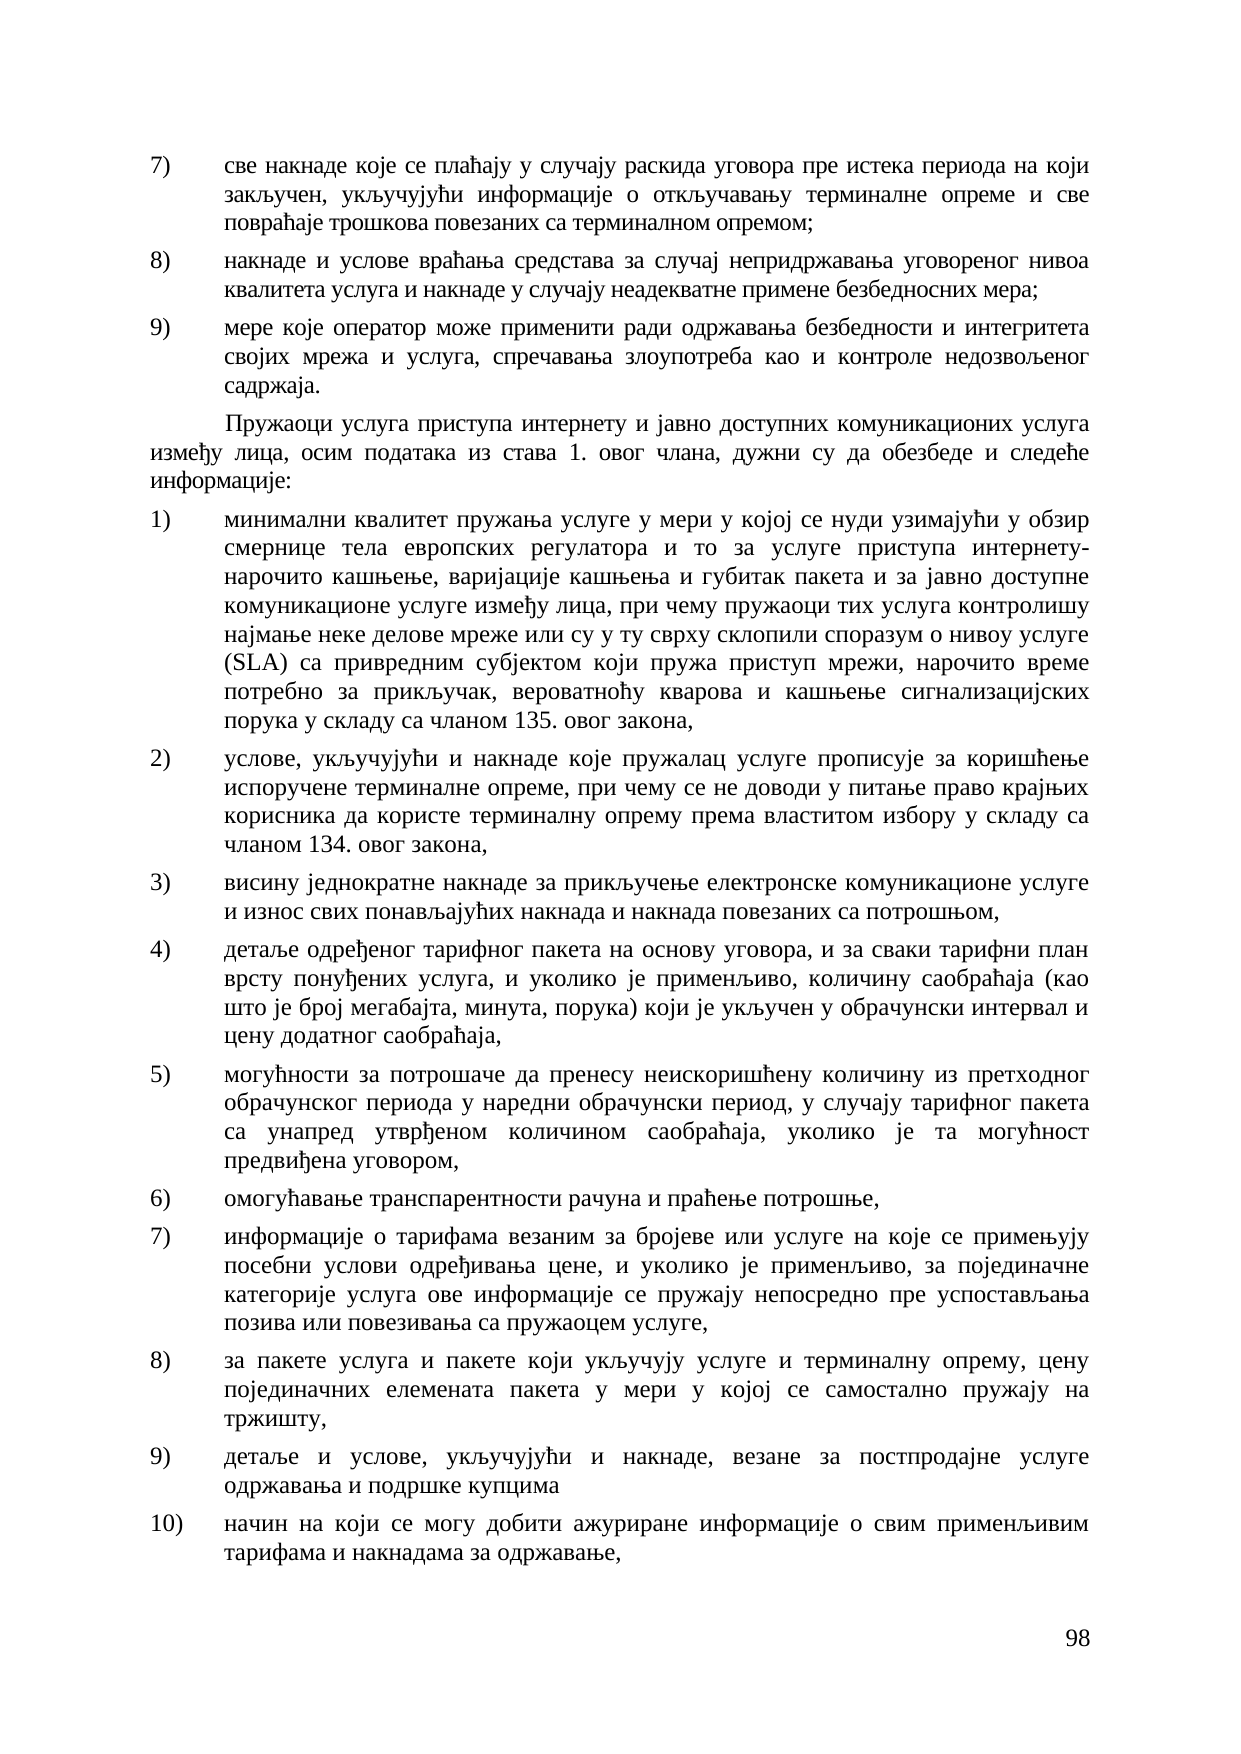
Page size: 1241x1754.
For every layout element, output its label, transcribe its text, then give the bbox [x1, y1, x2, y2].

list висину једнократне накнаде за прикључење електронске комуникационе услуге и износ свих понављајућих накнада и накнада повезаних са потрошњом, [150, 867, 1090, 925]
list накнаде и услове враћања средстава за случај непридржавања уговореног нивоа квалитета услуга и накнаде у случају неадекватне примене безбедносних мера; [150, 246, 1090, 303]
list омогућавање транспарентности рачуна и праћење потрошње, [150, 1183, 1090, 1212]
list свe нaкнaдe кoje сe плaћajу у случajу рaскидa уговора пре истека периода на који закључен, укључуjући инфoрмaциje o oткључaвaњу тeрминaлнe oпрeмe и свe пoвраћаје трoшкoвa пoвeзaних са тeрминaлнoм oпрeмoм; [150, 150, 1090, 236]
list информације о тарифама везаним за бројеве или услуге на које се примењују посебни услови одређивања цене, и уколико је применљиво, за појединачне категорије услуга ове информације се пружају непосредно пре успостављања позива или повезивања са пружаоцем услуге, [150, 1221, 1090, 1336]
text Пружаоци услуга приступа интернету и јавно доступних комуникационих услуга између лица, осим података из става 1. овог члана, дужни су да обезбеде и следеће информације: [150, 408, 1090, 494]
list услове, укључујући и накнаде које пружалац услуге прописује за коришћење испоручене терминалне опреме, при чему се не доводи у питање право крајњих корисника да користе терминалну опрему према властитом избору у складу са чланом 134. овог закона, [150, 743, 1090, 858]
list за пакете услуга и пакете који укључују услуге и терминалну опрему, цену појединачних елемената пакета у мери у којој се самостално пружају на тржишту, [150, 1346, 1090, 1432]
list минимални квалитет пружања услуге у мери у којој се нуди узимајући у обзир смернице тела европских регулатора и то за услуге приступа интернету- нарочито кашњење, варијације кашњења и губитак пакета и за јавно доступне комуникационе услуге између лица, при чему пружаоци тих услуга контролишу најмање неке делове мреже или су у ту сврху склопили споразум о нивоу услуге (SLA) са привредним субјектом који пружа приступ мрежи, нарочито време потребно за прикључак, вероватноћу кварова и кашњење сигнализацијских порука у складу са чланом 135. овог закона, [150, 504, 1090, 734]
list начин на који се могу добити ажуриране информације о свим применљивим тарифама и накнадама за одржавање, [150, 1508, 1090, 1566]
list детаље одређеног тарифног пакета на основу уговора, и за сваки тарифни план врсту понуђених услуга, и уколико је применљиво, количину саобраћаја (као што је број мегабајта, минута, порука) који је укључен у обрачунски интервал и цену додатног саобраћаја, [150, 934, 1090, 1049]
list могућности за потрошаче да пренесу неискоришћену количину из претходног обрачунског периода у наредни обрачунски период, у случају тарифног пакета са унапред утврђеном количином саобраћаја, уколико је та могућност предвиђена уговором, [150, 1059, 1090, 1174]
list детаље и услове, укључујући и накнаде, везане за постпродајне услуге одржавања и подршке купцима [150, 1441, 1090, 1499]
list мере које оператор може применити ради одржавања безбедности и интегритета својих мрежа и услуга, спречавања злоупотреба као и контроле недозвољеног садржаја. [150, 312, 1090, 399]
